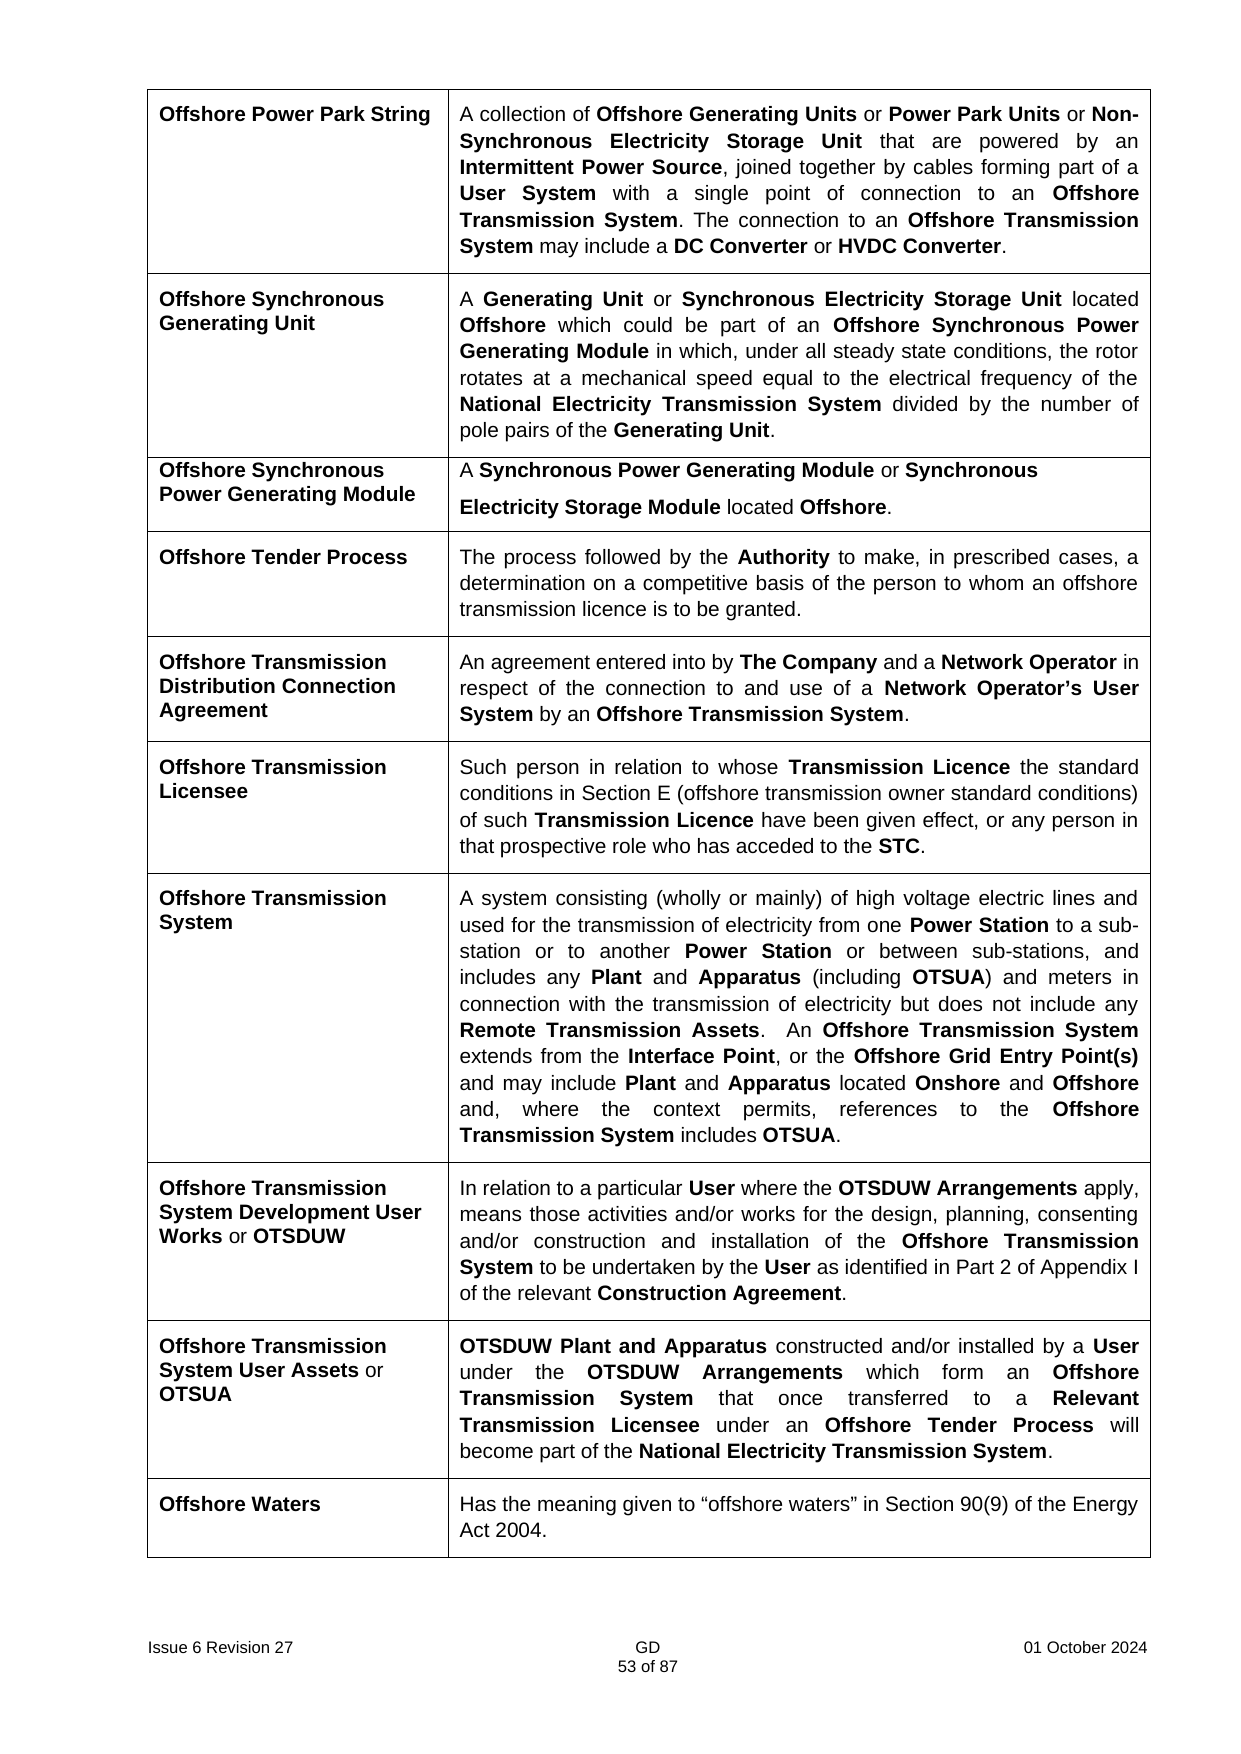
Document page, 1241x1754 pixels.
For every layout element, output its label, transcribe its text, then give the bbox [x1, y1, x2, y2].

table_cell A system consisting (wholly or mainly) of high voltage electric lines and used for the transmission of electricity from one Power Station to a sub-station or to another Power Station or between sub-stations, and includes any Plant and Apparatus (including OTSUA) and meters in connection with the transmission of electricity but does not include any Remote Transmission Assets. An Offshore Transmission System extends from the Interface Point, or the Offshore Grid Entry Point(s) and may include Plant and Apparatus located Onshore and Offshore and, where the context permits, references to the Offshore Transmission System includes OTSUA. [449, 874, 1150, 1162]
table_cell Offshore Transmission System Development User Works or OTSDUW [148, 1163, 448, 1320]
table_cell Offshore Transmission Licensee [148, 742, 448, 873]
table_cell OTSDUW Plant and Apparatus constructed and/or installed by a User under the OTSDUW Arrangements which form an Offshore Transmission System that once transferred to a Relevant Transmission Licensee under an Offshore Tender Process will become part of the National Electricity Transmission System. [449, 1321, 1150, 1478]
table_cell Such person in relation to whose Transmission Licence the standard conditions in Section E (offshore transmission owner standard conditions) of such Transmission Licence have been given effect, or any person in that prospective role who has acceded to the STC. [449, 742, 1150, 873]
table_cell A collection of Offshore Generating Units or Power Park Units or Non-Synchronous Electricity Storage Unit that are powered by an Intermittent Power Source, joined together by cables forming part of a User System with a single point of connection to an Offshore Transmission System. The connection to an Offshore Transmission System may include a DC Converter or HVDC Converter. [449, 90, 1150, 273]
table_cell Offshore Transmission Distribution Connection Agreement [148, 637, 448, 741]
table_cell Offshore Waters [148, 1479, 448, 1557]
table_cell In relation to a particular User where the OTSDUW Arrangements apply, means those activities and/or works for the design, planning, consenting and/or construction and installation of the Offshore Transmission System to be undertaken by the User as identified in Part 2 of Appendix I of the relevant Construction Agreement. [449, 1163, 1150, 1320]
table_cell Offshore Tender Process [148, 532, 448, 636]
table_cell A Synchronous Power Generating Module or Synchronous Electricity Storage Module located Offshore. [449, 458, 1150, 531]
table_cell Offshore Transmission System User Assets or OTSUA [148, 1321, 448, 1478]
table_cell Offshore Synchronous Generating Unit [148, 274, 448, 457]
table_cell Offshore Power Park String [148, 90, 448, 273]
table_cell Has the meaning given to “offshore waters” in Section 90(9) of the Energy Act 2004. [449, 1479, 1150, 1557]
table_cell Offshore Transmission System [148, 874, 448, 1162]
table_cell A Generating Unit or Synchronous Electricity Storage Unit located Offshore which could be part of an Offshore Synchronous Power Generating Module in which, under all steady state conditions, the rotor rotates at a mechanical speed equal to the electrical frequency of the National Electricity Transmission System divided by the number of pole pairs of the Generating Unit. [449, 274, 1150, 457]
table_cell Offshore Synchronous Power Generating Module [148, 458, 448, 531]
table_cell The process followed by the Authority to make, in prescribed cases, a determination on a competitive basis of the person to whom an offshore transmission licence is to be granted. [449, 532, 1150, 636]
table_cell An agreement entered into by The Company and a Network Operator in respect of the connection to and use of a Network Operator’s User System by an Offshore Transmission System. [449, 637, 1150, 741]
